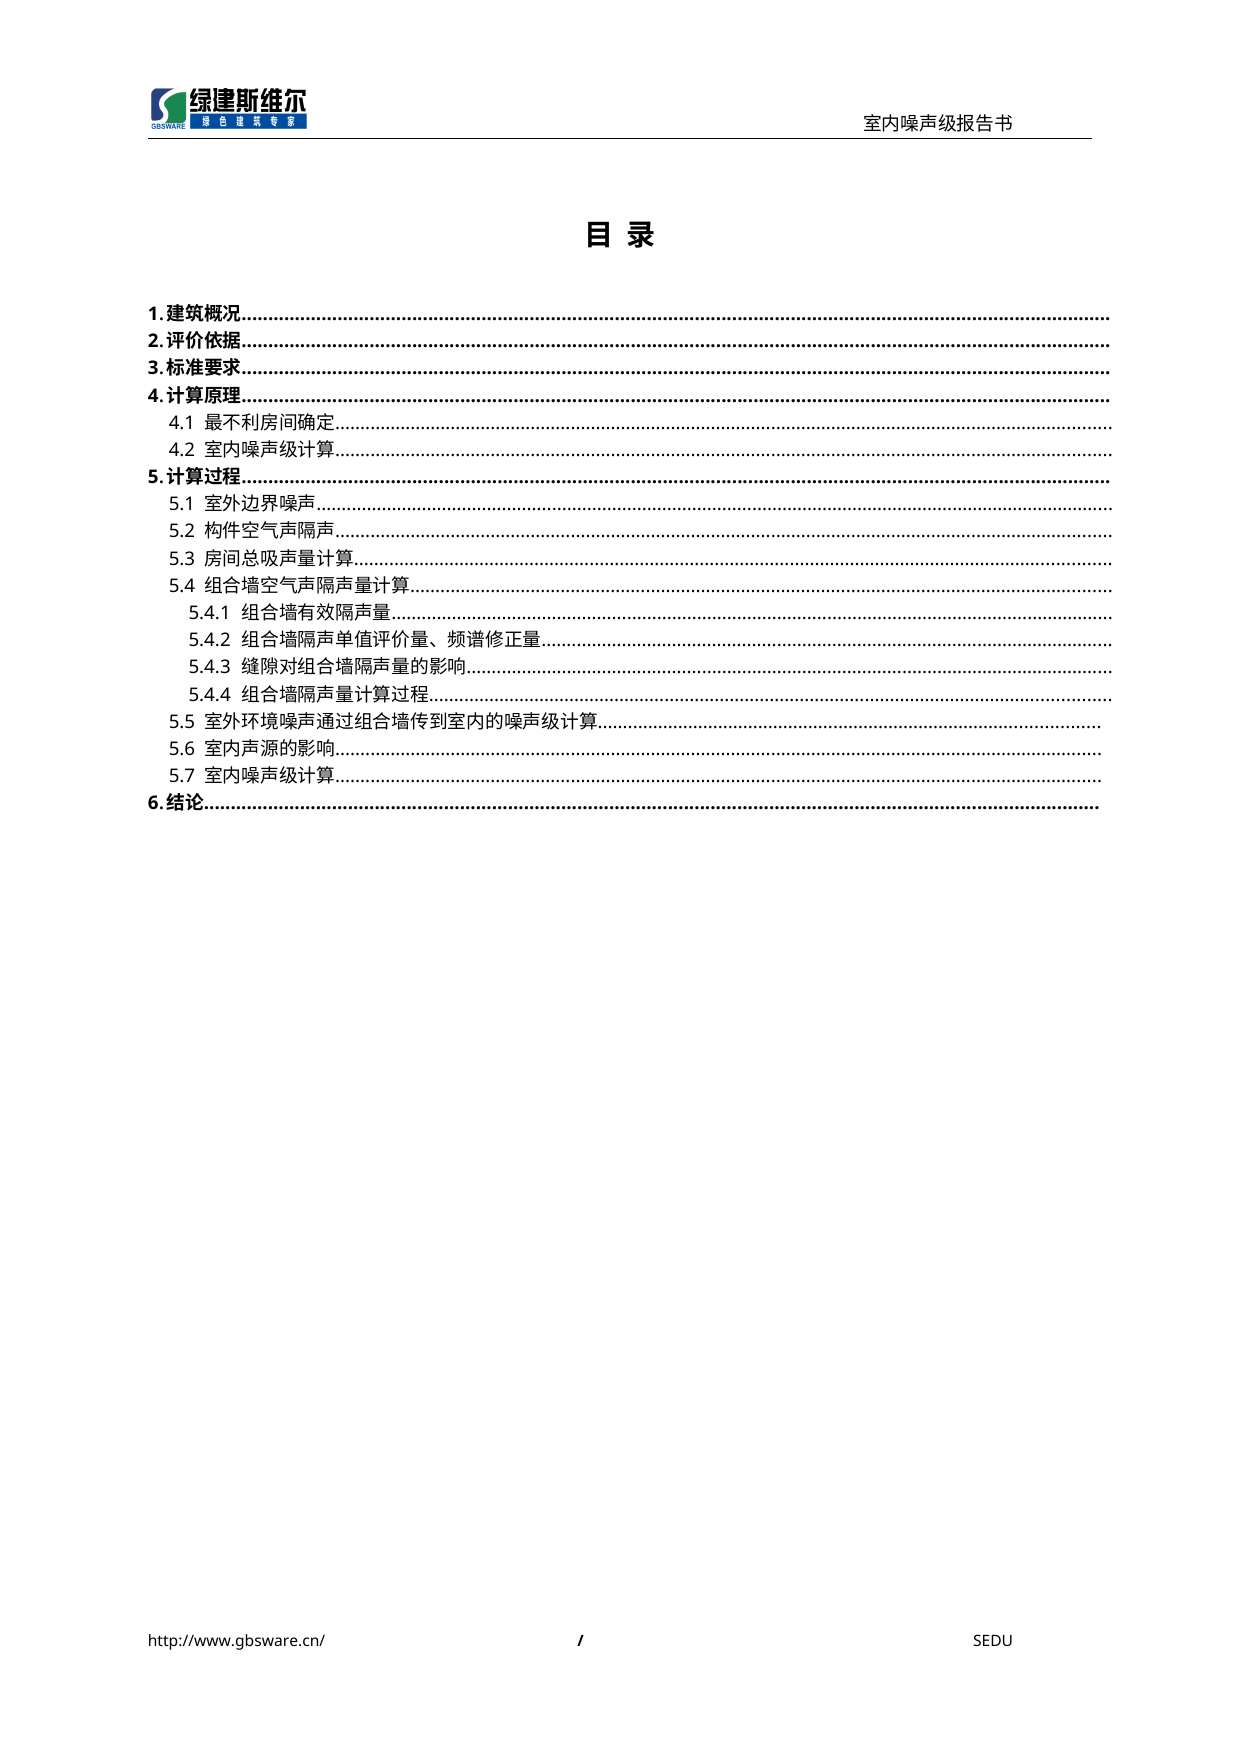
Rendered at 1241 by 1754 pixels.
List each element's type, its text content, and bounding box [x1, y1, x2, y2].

text 5.7 室内噪声级计算 12 [168, 761, 1092, 788]
text 5.4.2 组合墙隔声单值评价量、频谱修正量 8 [169, 625, 1092, 652]
text 3 标准要求 3 [148, 353, 1092, 380]
text 4 计算原理 3 [148, 380, 1092, 407]
text 2 评价依据 3 [148, 326, 1092, 353]
text 5.1 室外边界噪声 5 [168, 489, 1092, 516]
text 5 计算过程 4 [148, 462, 1092, 489]
text 5.4.4 组合墙隔声量计算过程 9 [169, 679, 1092, 706]
text 6 结论 12 [148, 788, 1092, 815]
text 5.3 房间总吸声量计算 7 [168, 543, 1092, 571]
text 4.2 室内噪声级计算 4 [168, 434, 1092, 462]
text 5.5 室外环境噪声通过组合墙传到室内的噪声级计算 11 [168, 706, 1092, 734]
text 5.2 构件空气声隔声 5 [168, 516, 1092, 543]
text 5.4.1 组合墙有效隔声量 7 [169, 598, 1092, 625]
picture [147, 88, 308, 130]
text 5.4.3 缝隙对组合墙隔声量的影响 9 [169, 652, 1092, 679]
text 5.6 室内声源的影响 11 [168, 734, 1092, 761]
text 1 建筑概况 3 [148, 299, 1092, 326]
text 目 录 [148, 162, 1092, 266]
text 4.1 最不利房间确定 3 [168, 407, 1092, 434]
text 5.4 组合墙空气声隔声量计算 7 [168, 571, 1092, 598]
